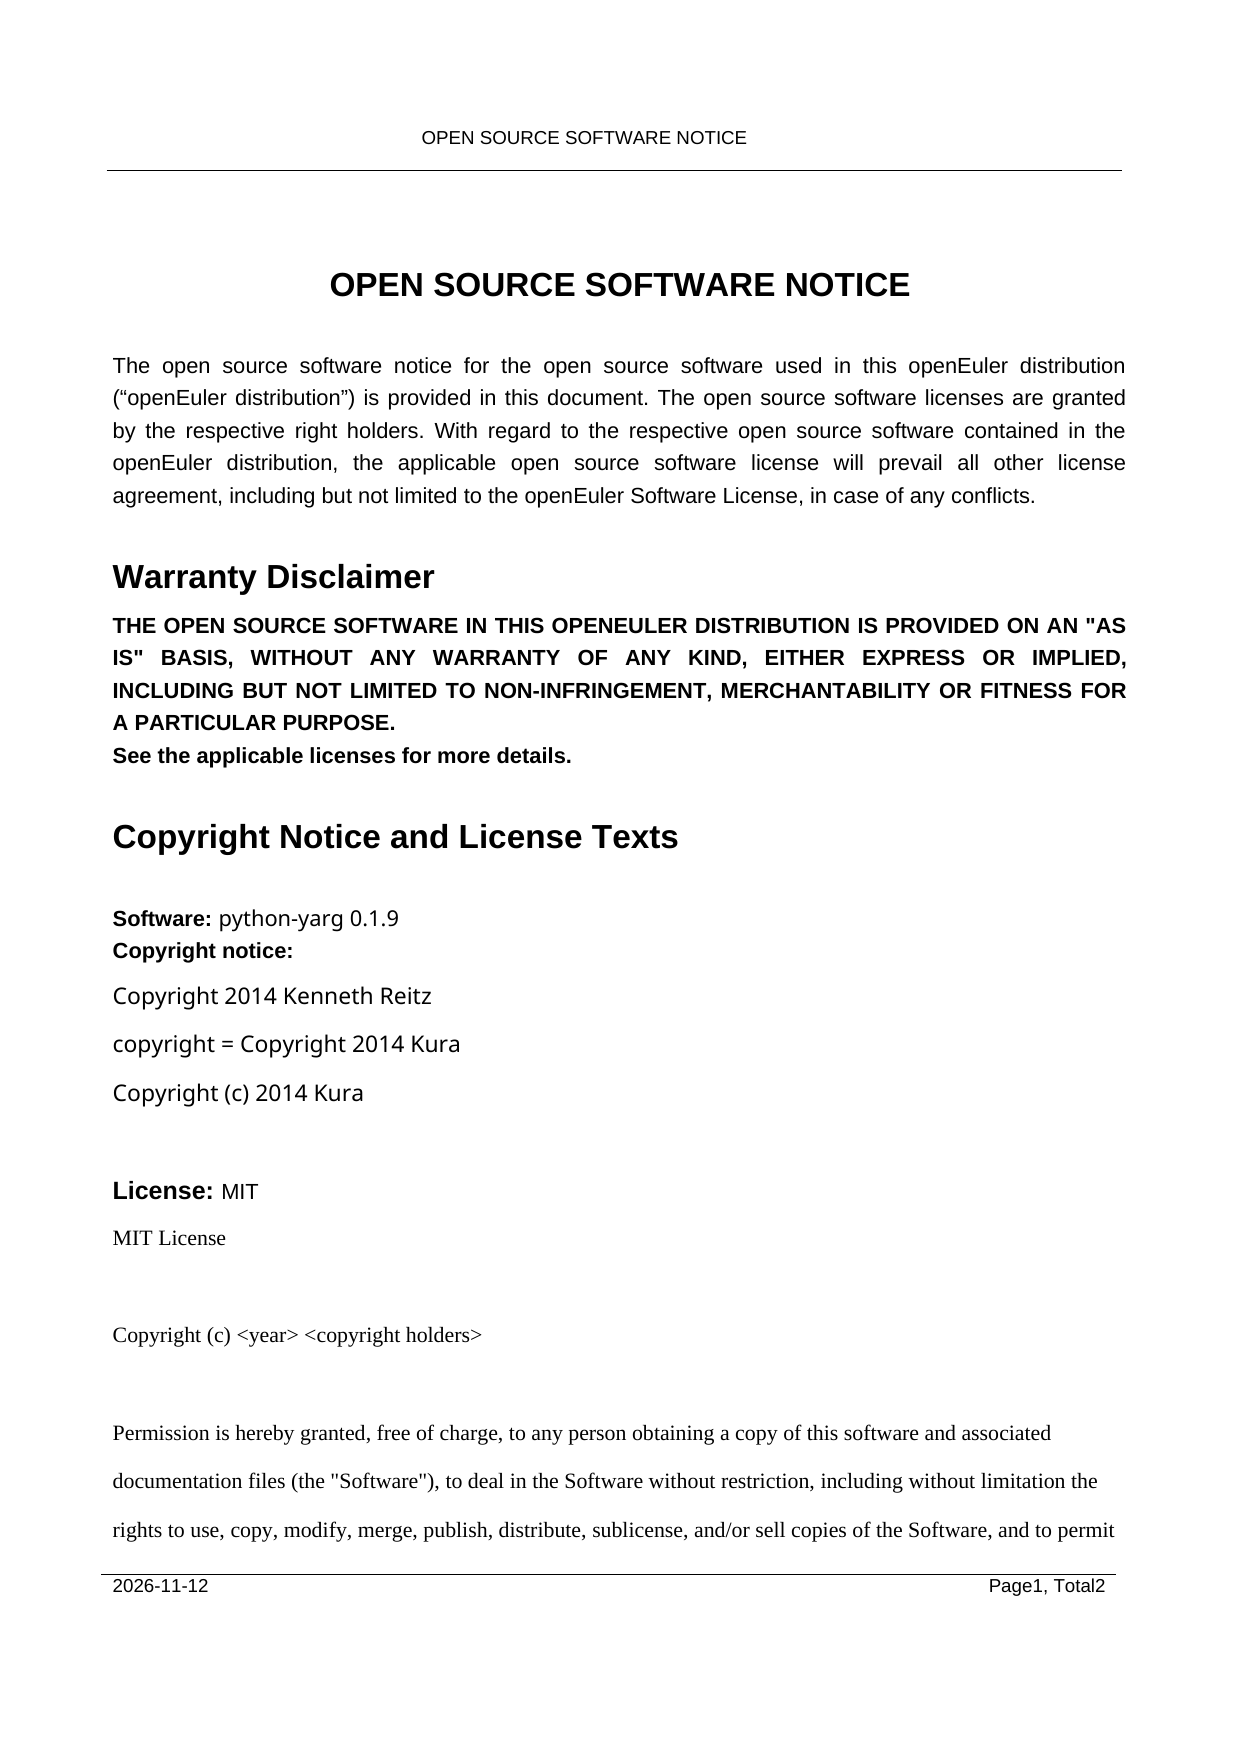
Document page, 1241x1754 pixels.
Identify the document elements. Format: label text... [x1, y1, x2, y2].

text Software: python-yarg 0.1.9 [112, 901, 1128, 934]
text THE OPEN SOURCE SOFTWARE IN THIS OPENEULER DISTRIBUTION IS PROVIDED ON AN "AS IS" BASIS, WITHOUT ANY WARRANTY OF ANY KIND, EITHER EXPRESS OR IMPLIED, INCLUDING BUT NOT LIMITED TO NON-INFRINGEMENT, MERCHANTABILITY OR FITNESS FOR A PARTICULAR PURPOSE. See the applicable licenses for more details. [112, 609, 1128, 771]
text Copyright Notice and License Texts [112, 804, 1128, 869]
text Copyright notice: [112, 934, 1128, 966]
text OPEN SOURCE SOFTWARE NOTICE [112, 251, 1128, 316]
text The open source software notice for the open source software used in this openEuler distribution (“openEuler distribution”) is provided in this document. The open source software licenses are granted by the respective right holders. With regard to the respective open source software contained in the openEuler distribution, the applicable open source software license will prevail all other license agreement, including but not limited to the openEuler Software License, in case of any conflicts. [112, 349, 1128, 511]
text Warranty Disclaimer [112, 544, 1128, 609]
text Copyright 2014 Kenneth Reitz copyright = Copyright 2014 Kura Copyright (c) 2014 Kura [112, 979, 1128, 1158]
text License: MIT [112, 1174, 1128, 1207]
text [112, 1221, 1128, 1546]
